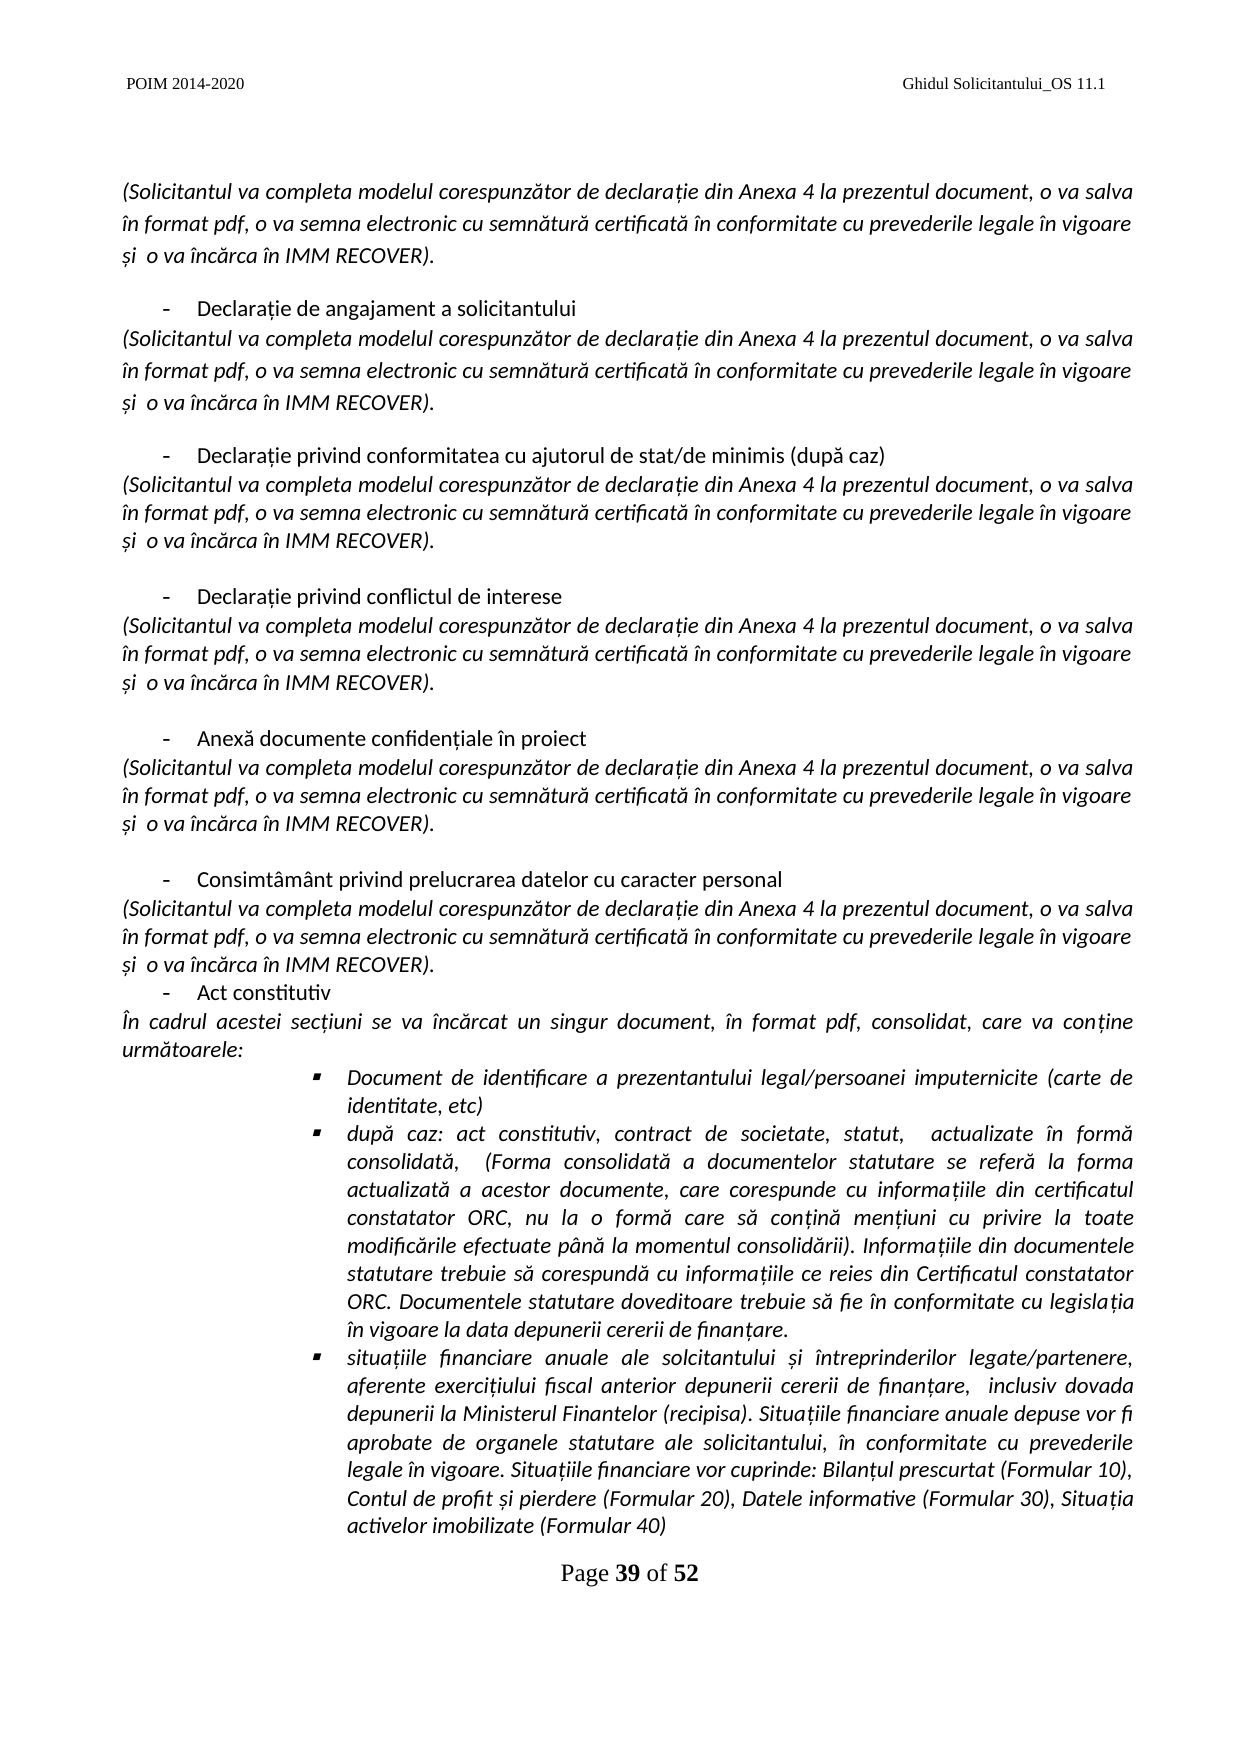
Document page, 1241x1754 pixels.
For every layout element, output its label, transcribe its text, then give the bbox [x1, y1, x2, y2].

list Anexă documente confidențiale în proiect [159, 724, 1137, 753]
list Act constitutiv [159, 978, 1137, 1007]
list Declarație de angajament a solicitantului [159, 294, 1137, 324]
text În cadrul acestei secțiuni se va încărcat un singur document, în format pdf, consolidat, care va conține următoarele: [122, 1007, 1137, 1063]
list Declarație privind conflictul de interese [159, 582, 1137, 612]
list Consimtâmânt privind prelucrarea datelor cu caracter personal [159, 865, 1137, 894]
list Document de identificare a prezentantului legal/persoanei imputernicite (carte de identitate, etc) [309, 1063, 1137, 1119]
list Declarație privind conformitatea cu ajutorul de stat/de minimis (după caz) [159, 441, 1137, 470]
list după caz: act constitutiv, contract de societate, statut, actualizate în formă consolidată, (Forma consolidată a documentelor statutare se referă la forma actualizată a acestor documente, care corespunde cu informațiile din certificatul constatator ORC, nu la o formă care să conțină mențiuni cu privire la toate modificările efectuate până la momentul consolidării). Informațiile din documentele statutare trebuie să corespundă cu informațiile ce reies din Certificatul constatator ORC. Documentele statutare doveditoare trebuie să fie în conformitate cu legislația în vigoare la data depunerii cererii de finanțare. [309, 1119, 1137, 1343]
list situațiile financiare anuale ale solcitantului și întreprinderilor legate/partenere, aferente exercițiului fiscal anterior depunerii cererii de finanțare, inclusiv dovada depunerii la Ministerul Finantelor (recipisa). Situațiile financiare anuale depuse vor fi aprobate de organele statutare ale solicitantului, în conformitate cu prevederile legale în vigoare. Situațiile financiare vor cuprinde: Bilanţul prescurtat (Formular 10), Contul de profit şi pierdere (Formular 20), Datele informative (Formular 30), Situația activelor imobilizate (Formular 40) [309, 1343, 1137, 1540]
